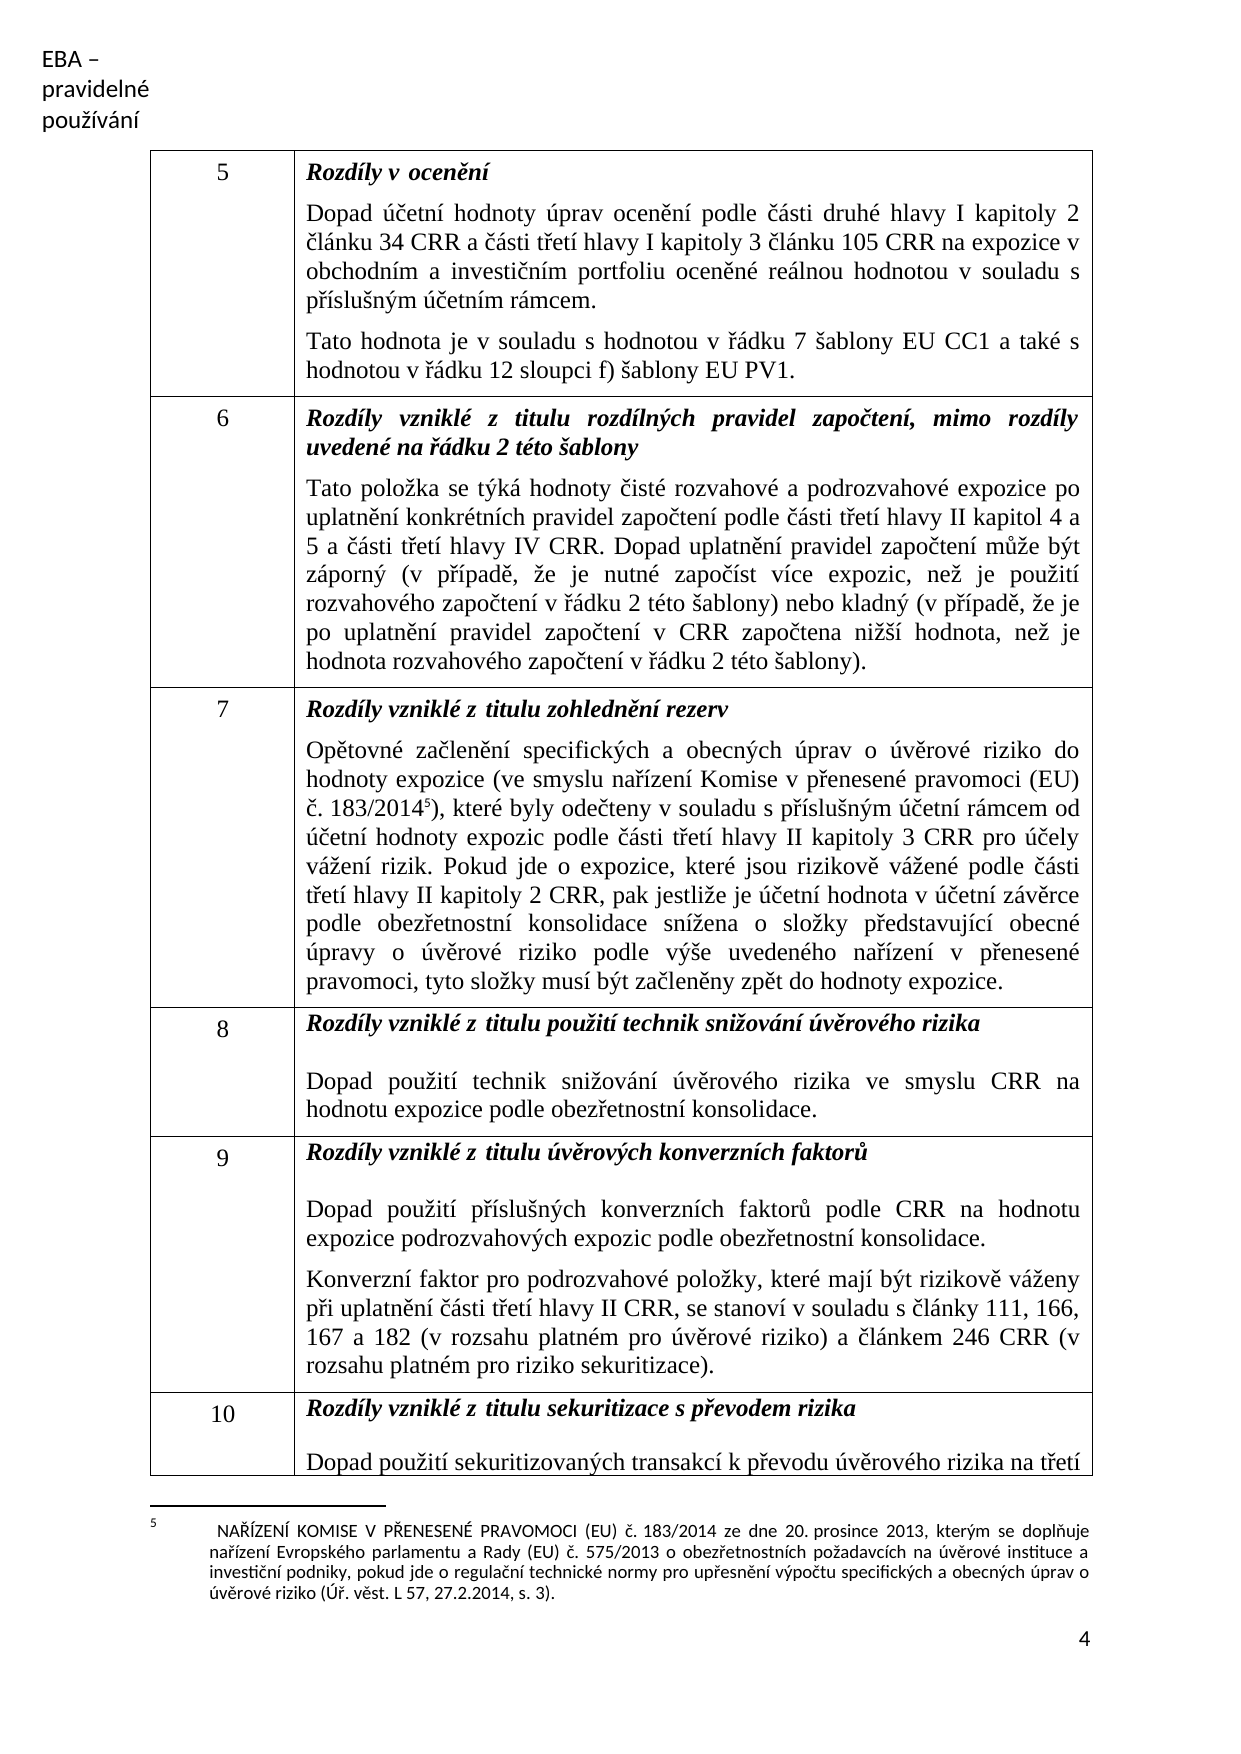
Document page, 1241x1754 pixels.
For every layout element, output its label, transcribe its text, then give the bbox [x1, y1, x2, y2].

table_cell Rozdíly vzniklé z titulu zohlednění rezerv Opětovné začlenění specifických a obecných úprav o úvěrové riziko do hodnoty expozice (ve smyslu nařízení Komise v přenesené pravomoci (EU) č. 183/2014), které byly odečteny v souladu s příslušným účetní rámcem od účetní hodnoty expozic podle části třetí hlavy II kapitoly 3 CRR pro účely vážení rizik. Pokud jde o expozice, které jsou rizikově vážené podle části třetí hlavy II kapitoly 2 CRR, pak jestliže je účetní hodnota v účetní závěrce podle obezřetnostní konsolidace snížena o složky představující obecné úpravy o úvěrové riziko podle výše uvedeného nařízení v přenesené pravomoci, tyto složky musí být začleněny zpět do hodnoty expozice. [295, 688, 1092, 1007]
table_cell Rozdíly v ocenění Dopad účetní hodnoty úprav ocenění podle části druhé hlavy I kapitoly 2 článku 34 CRR a části třetí hlavy I kapitoly 3 článku 105 CRR na expozice v obchodním a investičním portfoliu oceněné reálnou hodnotou v souladu s příslušným účetním rámcem. Tato hodnota je v souladu s hodnotou v řádku 7 šablony EU CC1 a také s hodnotou v řádku 12 sloupci f) šablony EU PV1. [295, 151, 1092, 396]
table_cell 6 [151, 397, 294, 687]
table_cell 7 [151, 688, 294, 1007]
table_cell 9 [151, 1137, 294, 1392]
table_cell Rozdíly vzniklé z titulu úvěrových konverzních faktorů Dopad použití příslušných konverzních faktorů podle CRR na hodnotu expozice podrozvahových expozic podle obezřetnostní konsolidace. Konverzní faktor pro podrozvahové položky, které mají být rizikově váženy při uplatnění části třetí hlavy II CRR, se stanoví v souladu s články 111, 166, 167 a 182 (v rozsahu platném pro úvěrové riziko) a článkem 246 CRR (v rozsahu platném pro riziko sekuritizace). [295, 1137, 1092, 1392]
table_cell Rozdíly vzniklé z titulu použití technik snižování úvěrového rizika Dopad použití technik snižování úvěrového rizika ve smyslu CRR na hodnotu expozice podle obezřetnostní konsolidace. [295, 1008, 1092, 1136]
table_cell 8 [151, 1008, 294, 1136]
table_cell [295, 1393, 1092, 1475]
table_cell Rozdíly vzniklé z titulu rozdílných pravidel započtení, mimo rozdíly uvedené na řádku 2 této šablony Tato položka se týká hodnoty čisté rozvahové a podrozvahové expozice po uplatnění konkrétních pravidel započtení podle části třetí hlavy II kapitol 4 a 5 a části třetí hlavy IV CRR. Dopad uplatnění pravidel započtení může být záporný (v případě, že je nutné započíst více expozic, než je použití rozvahového započtení v řádku 2 této šablony) nebo kladný (v případě, že je po uplatnění pravidel započtení v CRR započtena nižší hodnota, než je hodnota rozvahového započtení v řádku 2 této šablony). [295, 397, 1092, 687]
table_cell 10 [151, 1393, 294, 1475]
table_cell 5 [151, 151, 294, 396]
